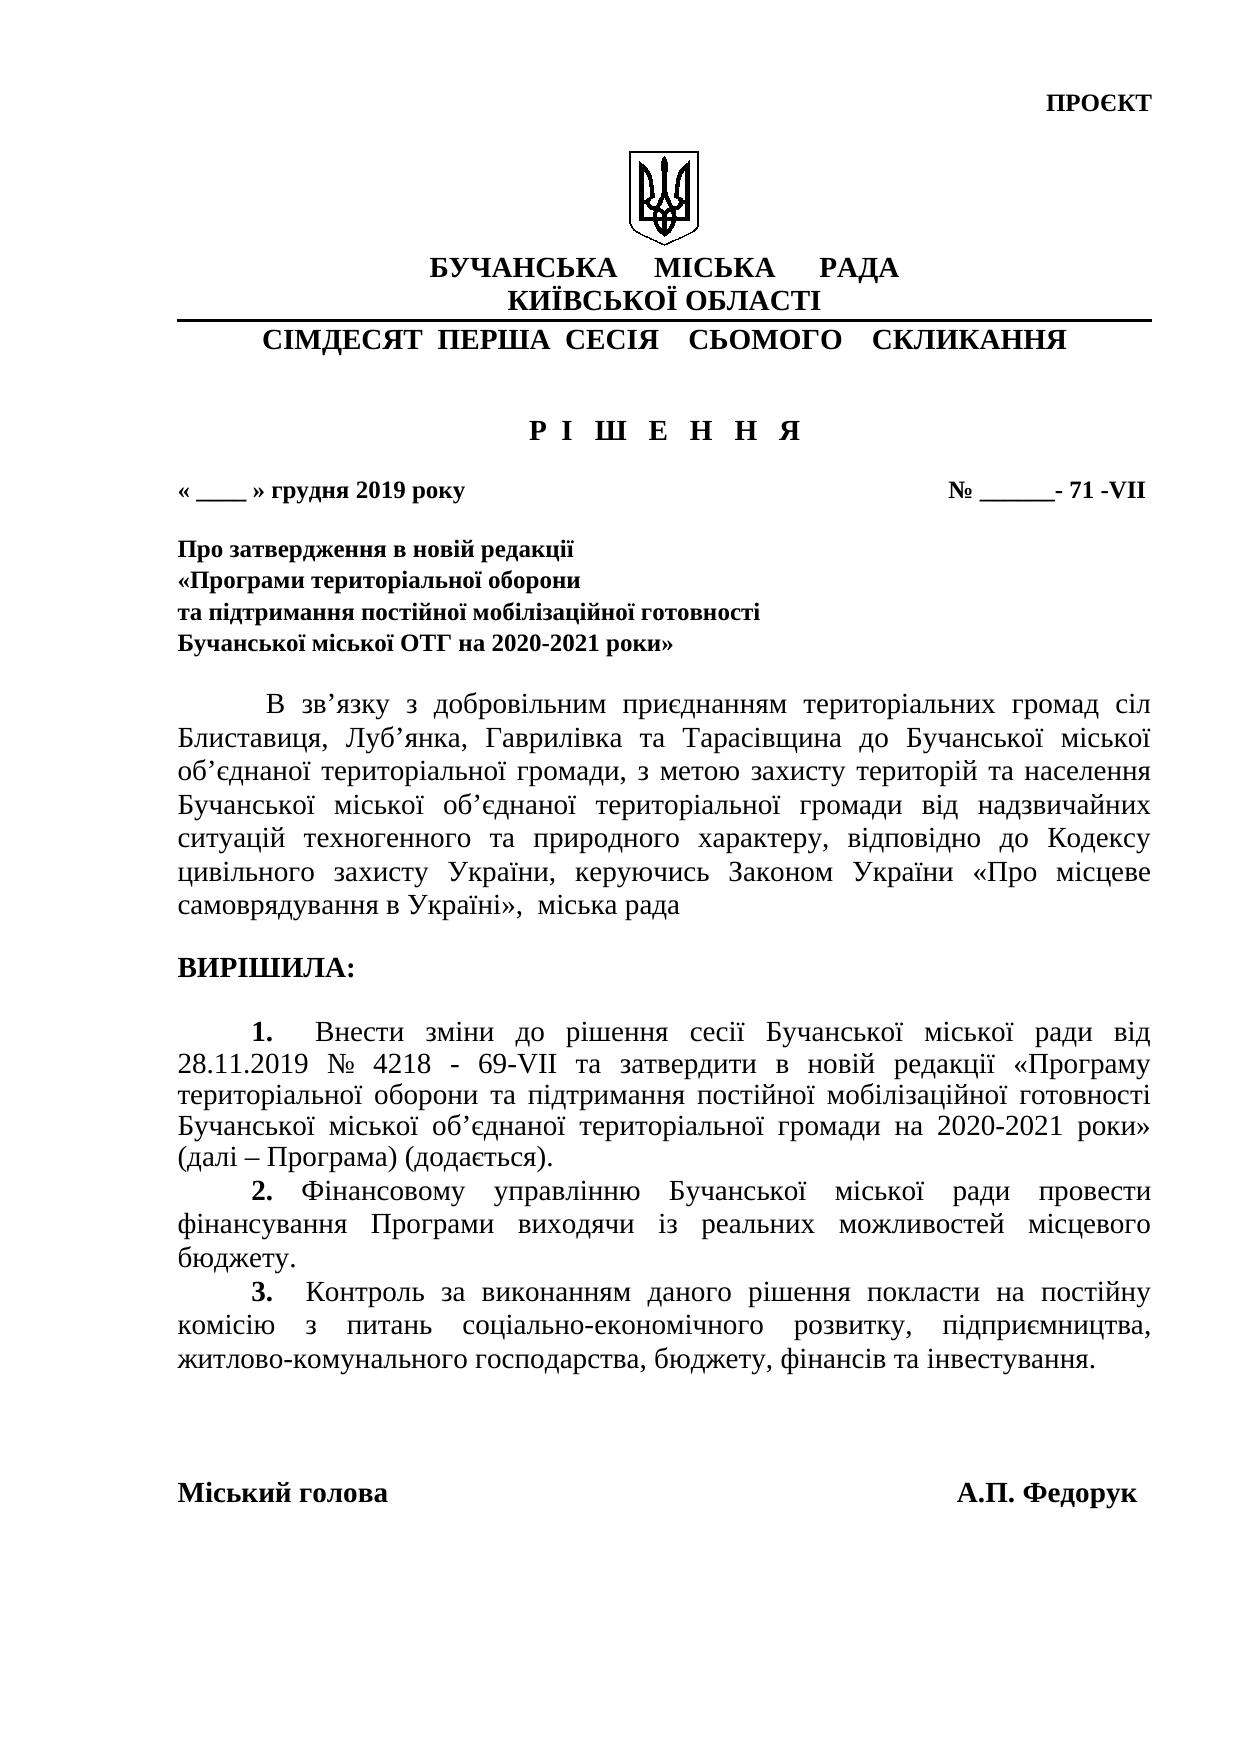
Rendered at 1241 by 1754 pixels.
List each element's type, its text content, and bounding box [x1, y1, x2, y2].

text ВИРІШИЛА: [177, 950, 1152, 983]
text Р І Ш Е Н Н Я [177, 413, 1152, 446]
text 3. Контроль за виконанням даного рішення покласти на постійну комісію з питань соціально-економічного розвитку, підприємництва, житлово-комунального господарства, бюджету, фінансів та інвестування. [177, 1274, 1152, 1374]
text Бучанської міської ОТГ на 2020-2021 роки» [177, 626, 1152, 657]
text СІМДЕСЯТ ПЕРША СЕСІЯ СЬОМОГО СКЛИКАННЯ [177, 322, 1152, 356]
text та підтримання постійної мобілізаційної готовності [177, 595, 1152, 626]
text Про затвердження в новій редакції [177, 532, 1152, 564]
text 1. Внести зміни до рішення сесії Бучанської міської ради від 28.11.2019 № 4218 - 69-VII та затвердити в новій редакції «Програму територіальної оборони та підтримання постійної мобілізаційної готовності Бучанської міської об’єднаної територіальної громади на 2020-2021 роки» (далі – Програма) (додається). [177, 1017, 1152, 1173]
text В зв’язку з добровільним приєднанням територіальних громад сіл Блиставиця, Луб’янка, Гаврилівка та Тарасівщина до Бучанської міської об’єднаної територіальної громади, з метою захисту територій та населення Бучанської міської об’єднаної територіальної громади від надзвичайних ситуацій техногенного та природного характеру, відповідно до Кодексу цивільного захисту України, керуючись Законом України «Про місцеве самоврядування в Україні», міська рада [177, 686, 1152, 921]
text КИЇВСЬКОЇ ОБЛАСТІ [177, 283, 1152, 319]
text ПРОЄКТ [177, 88, 1152, 117]
text « ____ » грудня 2019 року № ______- 71 -VІІ [177, 475, 1152, 504]
text «Програми територіальної оборони [177, 564, 1152, 595]
text 2. Фінансовому управлінню Бучанської міської ради провести фінансування Програми виходячи із реальних можливостей місцевого бюджету. [177, 1173, 1152, 1274]
text БУЧАНСЬКА МІСЬКА РАДА [177, 250, 1152, 283]
text Міський голова А.П. Федорук [177, 1475, 1152, 1542]
